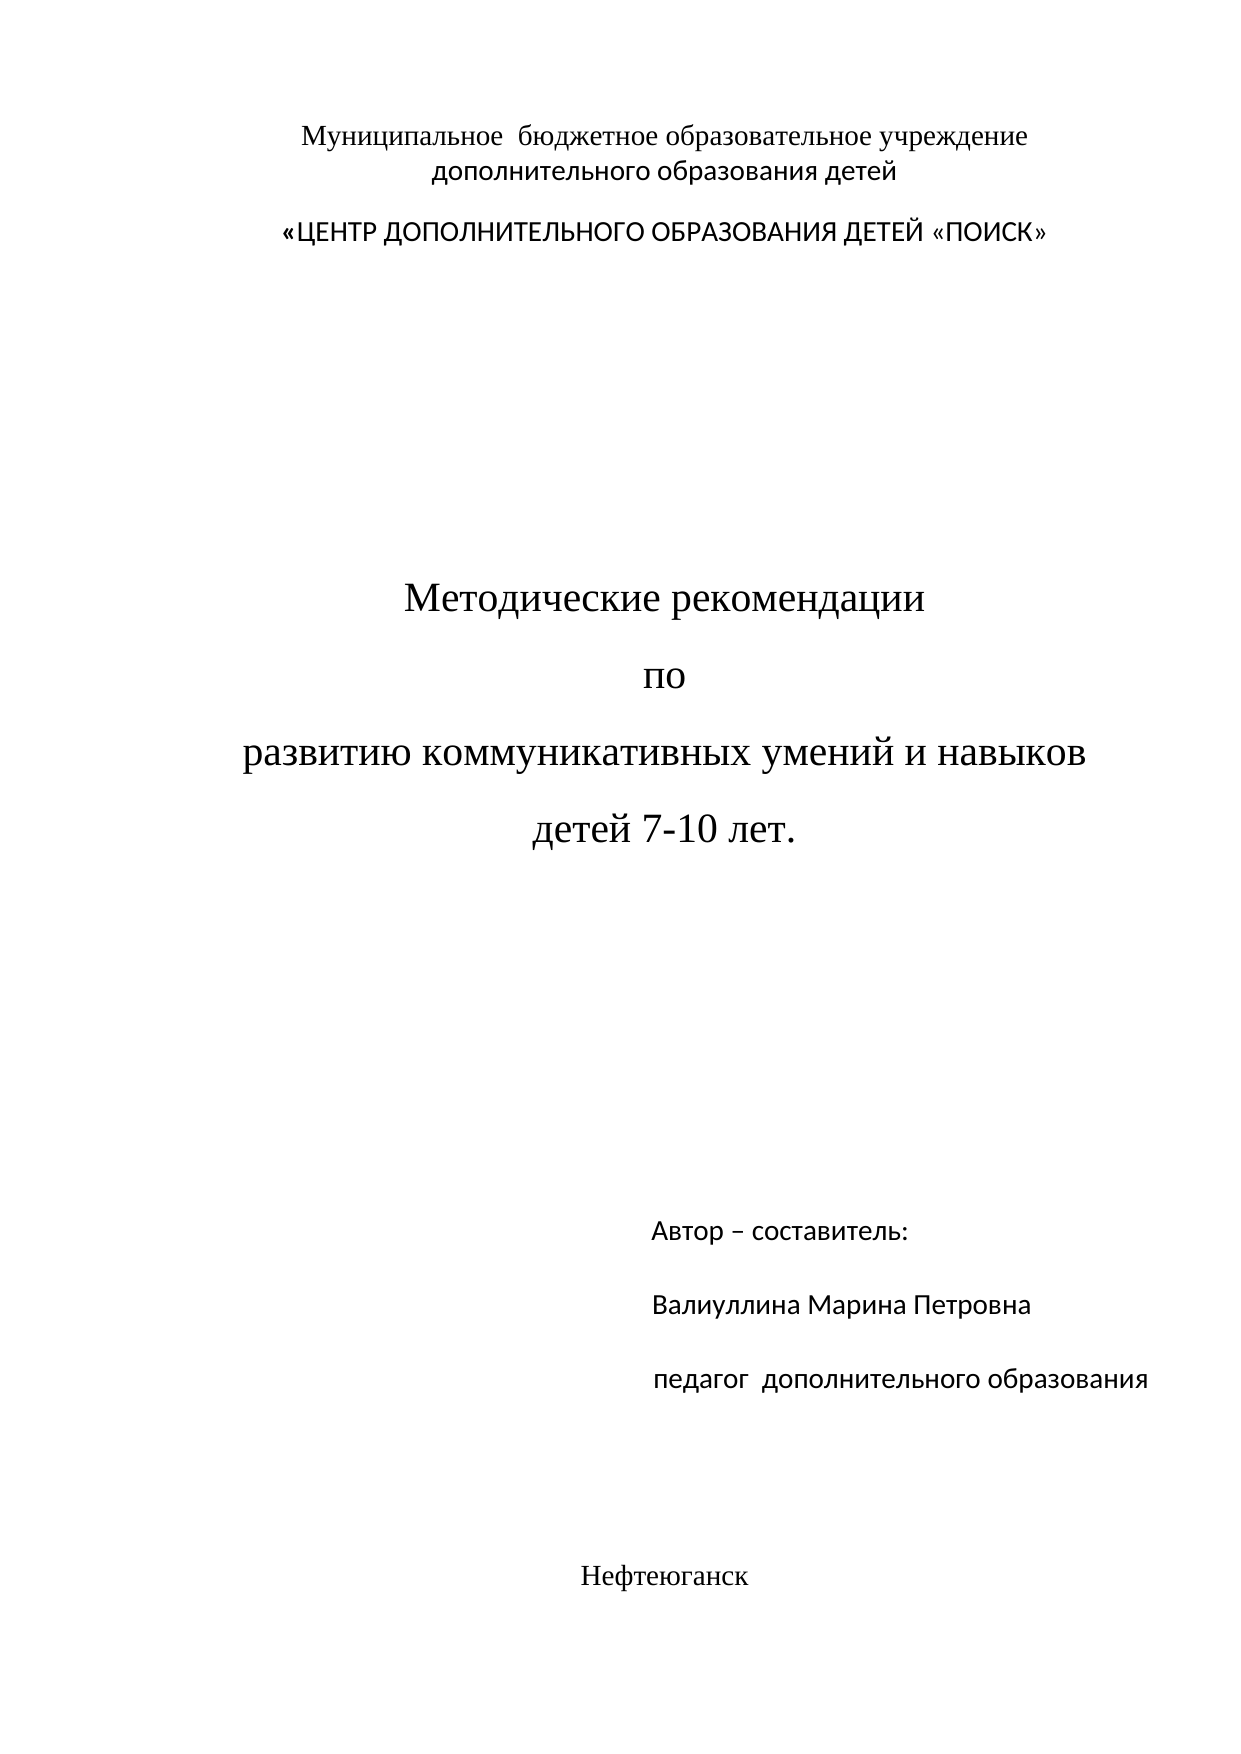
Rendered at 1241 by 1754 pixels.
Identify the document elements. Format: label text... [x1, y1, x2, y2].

text развитию коммуникативных умений и навыков [177, 726, 1152, 774]
text по [177, 649, 1152, 697]
title Муниципальное бюджетное образовательное учреждение [177, 118, 1152, 152]
text детей 7-10 лет. [177, 803, 1152, 851]
text педагог дополнительного образования [177, 1361, 1152, 1396]
text Нефтеюганск [177, 1558, 1152, 1591]
text дополнительного образования детей [177, 152, 1152, 187]
text Валиуллина Марина Петровна [177, 1286, 1152, 1322]
text «Центр дополнительного образования детей «Поиск» [177, 213, 1152, 249]
text Автор – составитель: [177, 1212, 1152, 1248]
text Методические рекомендации [177, 572, 1152, 620]
